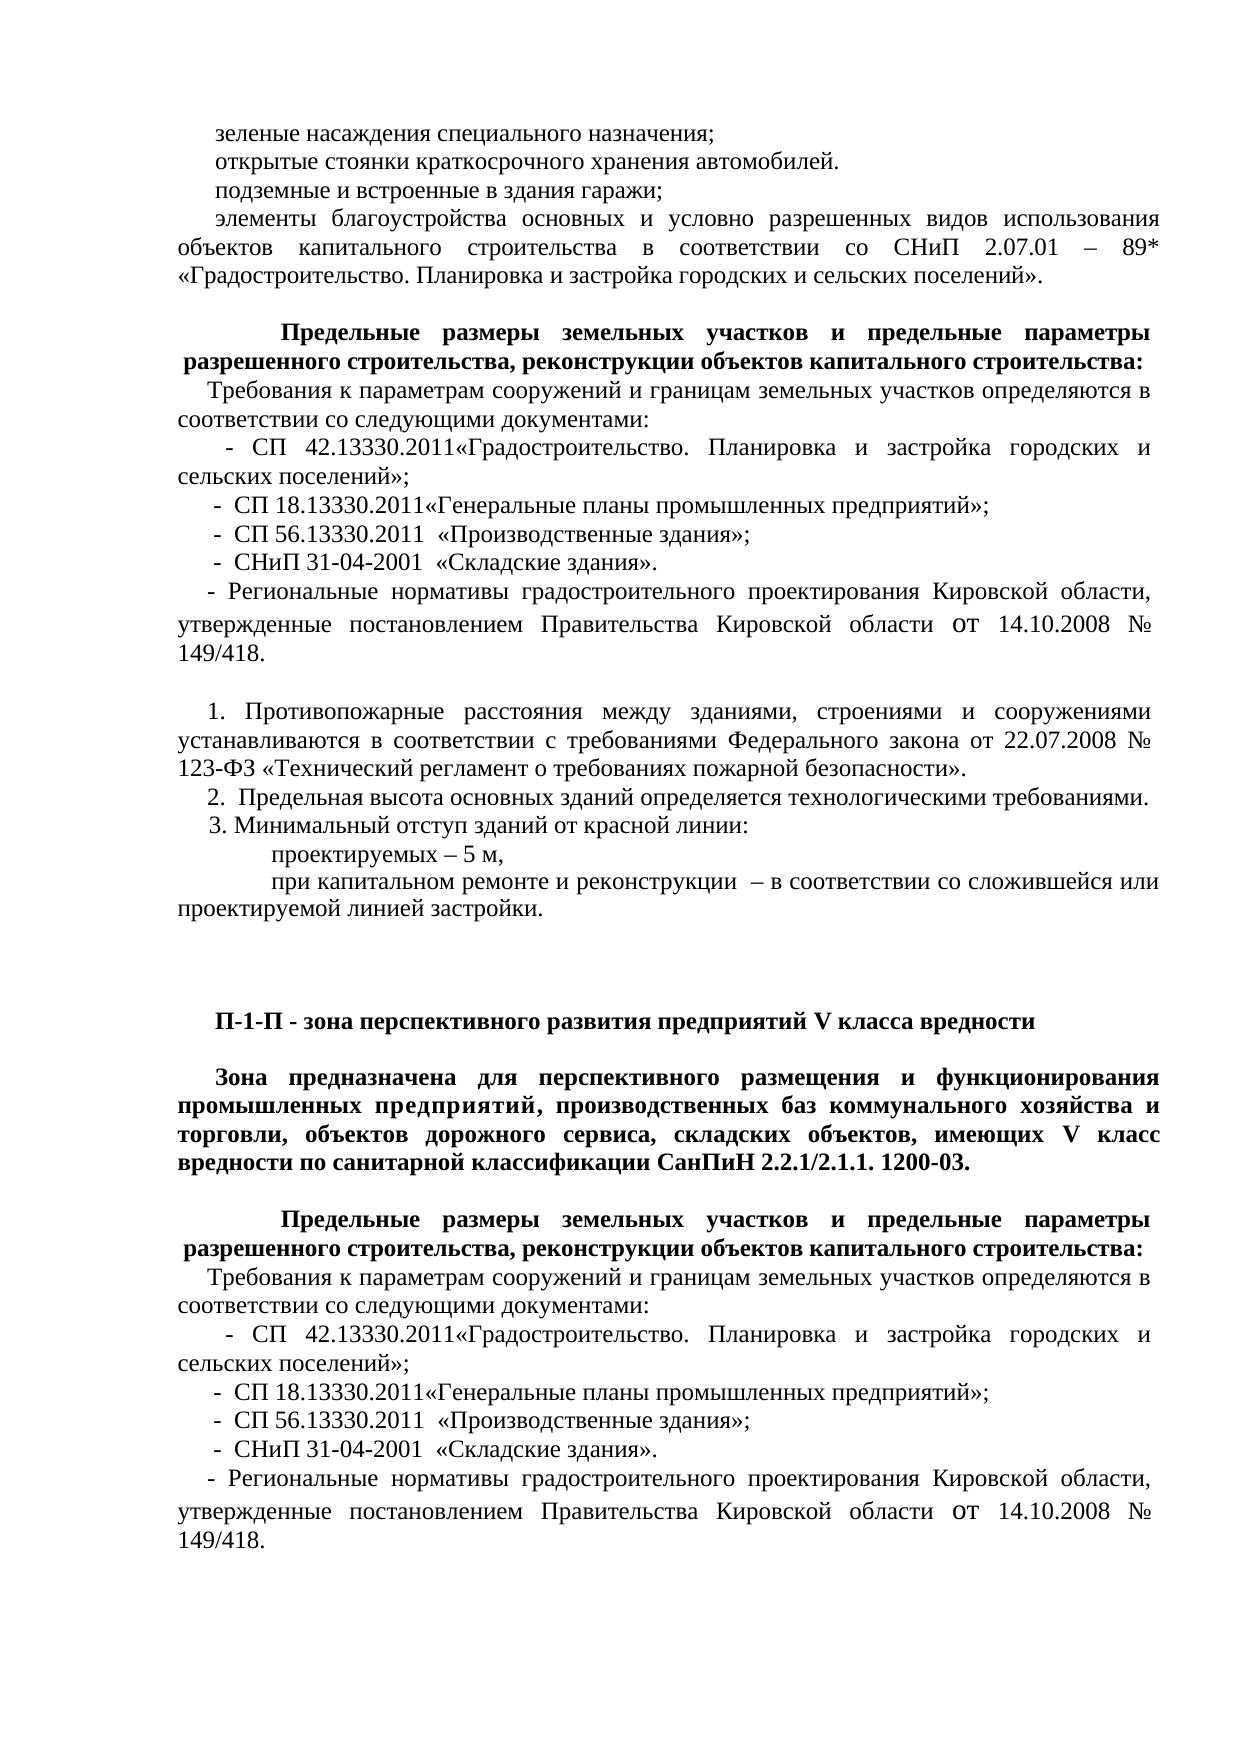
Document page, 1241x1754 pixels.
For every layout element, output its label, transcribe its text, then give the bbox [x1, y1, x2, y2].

text - СП 56.13330.2011 «Производственные здания»; [177, 519, 1152, 547]
text - СП 42.13330.2011«Градостроительство. Планировка и застройка городских и сельских поселений»; [177, 432, 1152, 490]
text Требования к параметрам сооружений и границам земельных участков определяются в соответствии со следующими документами: [177, 375, 1152, 432]
text - СНиП 31-04-2001 «Складские здания». [177, 547, 1152, 576]
text Предельные размеры земельных участков и предельные параметры разрешенного строительства, реконструкции объектов капитального строительства: [183, 318, 1151, 375]
text открытые стоянки краткосрочного хранения автомобилей. [177, 147, 1160, 175]
text проектируемых – 5 м, [177, 839, 1160, 868]
text 3. Минимальный отступ зданий от красной линии: [177, 811, 1160, 839]
text - СНиП 31-04-2001 «Складские здания». [177, 1434, 1152, 1463]
text - Региональные нормативы градостроительного проектирования Кировской области, утвержденные постановлением Правительства Кировской области от 14.10.2008 № 149/418. [177, 1463, 1152, 1554]
text Требования к параметрам сооружений и границам земельных участков определяются в соответствии со следующими документами: [177, 1262, 1152, 1319]
text 1. Противопожарные расстояния между зданиями, строениями и сооружениями устанавливаются в соответствии с требованиями Федерального закона от 22.07.2008 № 123-ФЗ «Технический регламент о требованиях пожарной безопасности». [177, 696, 1152, 782]
text элементы благоустройства основных и условно разрешенных видов использования объектов капитального строительства в соответствии со СНиП 2.07.01 – 89* «Градостроительство. Планировка и застройка городских и сельских поселений». [177, 204, 1160, 289]
text Предельные размеры земельных участков и предельные параметры разрешенного строительства, реконструкции объектов капитального строительства: [183, 1205, 1151, 1262]
text 2. Предельная высота основных зданий определяется технологическими требованиями. [177, 782, 1152, 811]
text - СП 56.13330.2011 «Производственные здания»; [177, 1406, 1152, 1434]
text подземные и встроенные в здания гаражи; [177, 175, 1160, 204]
text - Региональные нормативы градостроительного проектирования Кировской области, утвержденные постановлением Правительства Кировской области от 14.10.2008 № 149/418. [177, 576, 1152, 667]
text П-1-П - зона перспективного развития предприятий V класса вредности [177, 1008, 1160, 1035]
text - СП 18.13330.2011«Генеральные планы промышленных предприятий»; [177, 1377, 1152, 1406]
text - СП 18.13330.2011«Генеральные планы промышленных предприятий»; [177, 490, 1152, 519]
text зеленые насаждения специального назначения; [177, 118, 1160, 147]
text - СП 42.13330.2011«Градостроительство. Планировка и застройка городских и сельских поселений»; [177, 1319, 1152, 1377]
text Зона предназначена для перспективного размещения и функционирования промышленных предприятий, производственных баз коммунального хозяйства и торговли, объектов дорожного сервиса, складских объектов, имеющих V класс вредности по санитарной классификации СанПиН 2.2.1/2.1.1. 1200-03. [177, 1062, 1160, 1176]
text при капитальном ремонте и реконструкции – в соответствии со сложившейся или проектируемой линией застройки. [177, 868, 1160, 922]
